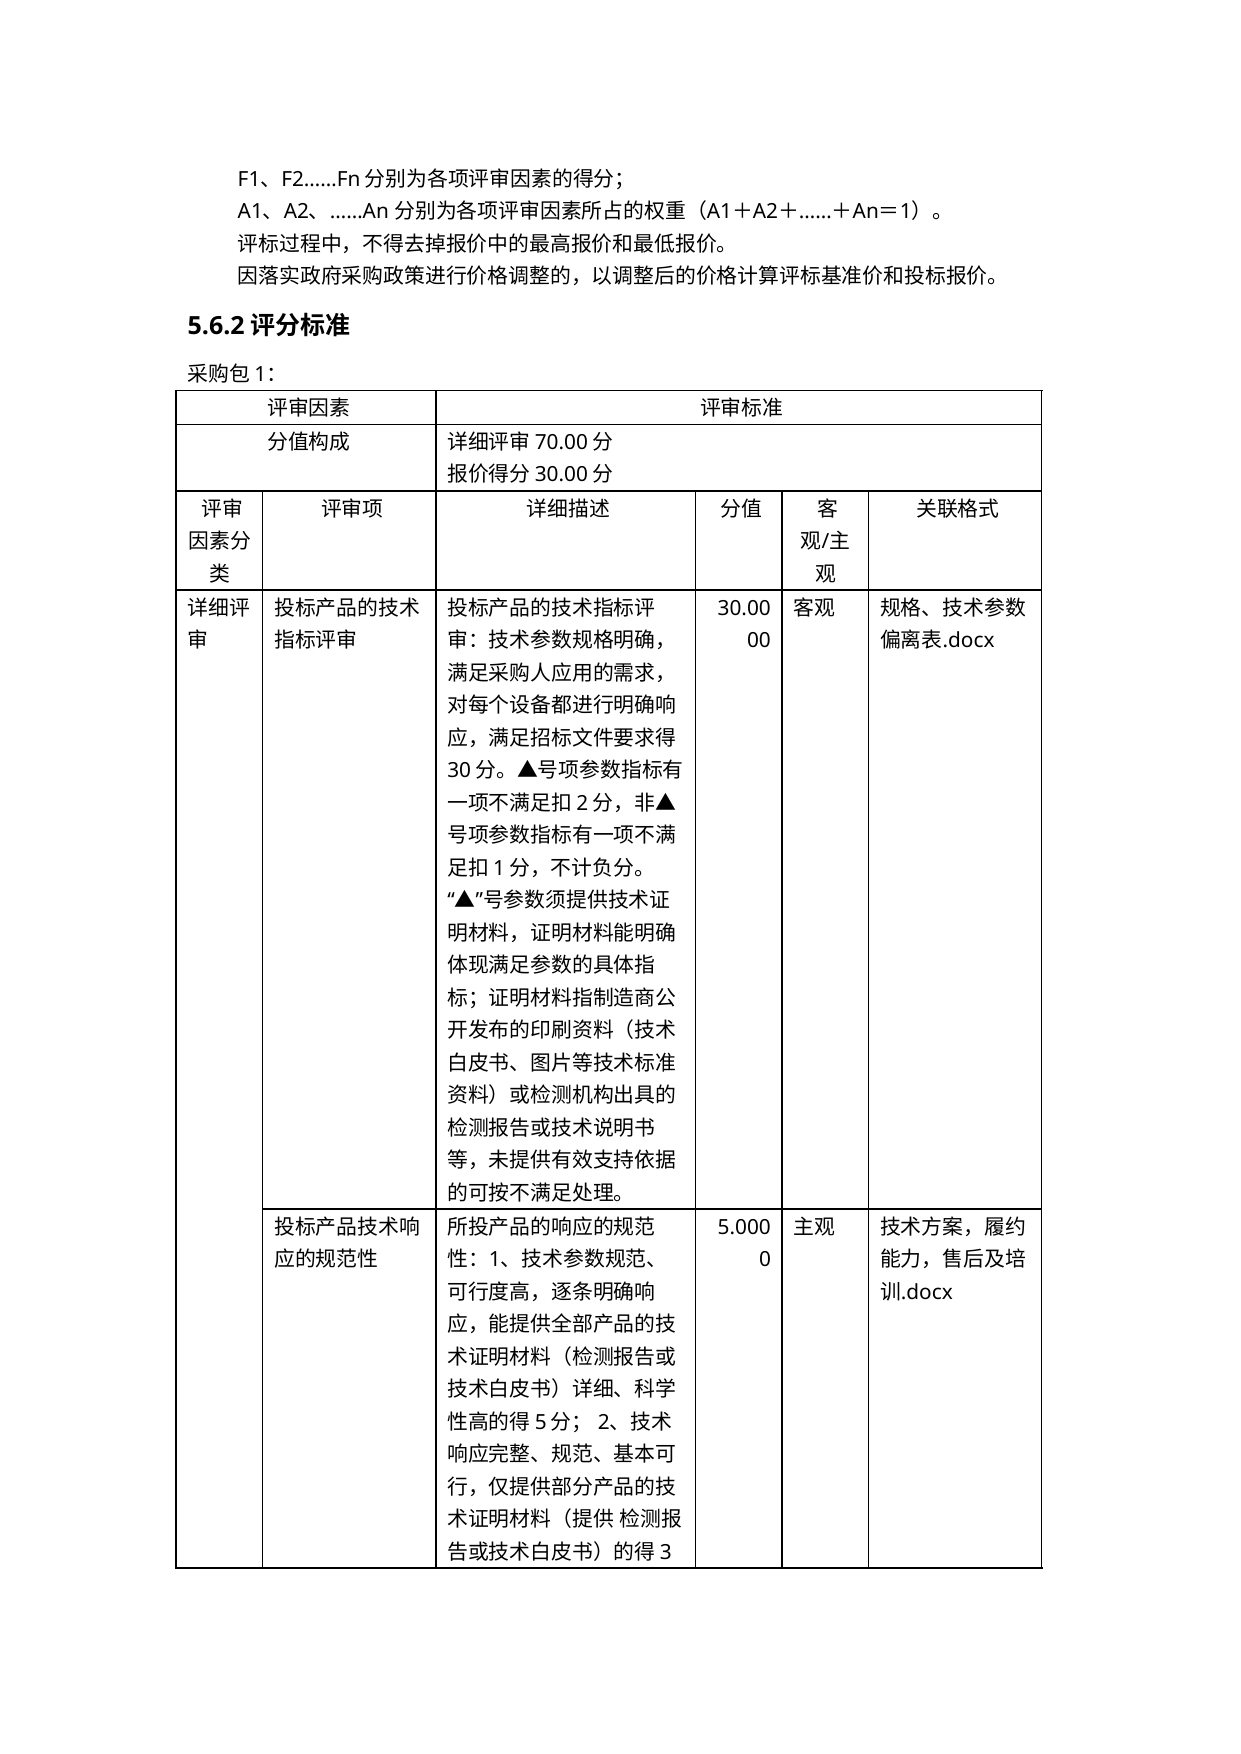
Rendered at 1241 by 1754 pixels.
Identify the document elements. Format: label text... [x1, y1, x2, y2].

table_cell 主观 [783, 1210, 868, 1567]
text 5.6.2评分标准 [187, 292, 1053, 357]
table_cell 分值构成 [177, 425, 435, 490]
table_cell 规格、技术参数偏离表.docx [869, 591, 1041, 1208]
text 评标过程中，不得去掉报价中的最高报价和最低报价。 [187, 227, 1053, 259]
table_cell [437, 1210, 695, 1567]
table_cell 分值 [696, 492, 781, 589]
table_cell 评审项 [263, 492, 435, 589]
table_cell 投标产品的技术指标评审 [263, 591, 435, 1208]
table_header 评审因素 [177, 391, 435, 423]
table_header 评审标准 [437, 391, 1041, 423]
table_cell 5.0000 [696, 1210, 781, 1567]
table_cell 客观 [783, 591, 868, 1208]
text F1、F2……Fn分别为各项评审因素的得分； [187, 162, 1053, 194]
text A1、A2、……An 分别为各项评审因素所占的权重（A1＋A2＋……＋An＝1）。 [187, 194, 1053, 227]
table_cell 投标产品的技术指标评审：技术参数规格明确，满足采购人应用的需求，对每个设备都进行明确响应，满足招标文件要求得30分。▲号项参数指标有一项不满足扣2分，非▲号项参数指标有一项不满足扣1分，不计负分。 “▲”号参数须提供技术证明材料，证明材料能明确体现满足参数的具体指标；证明材料指制造商公开发布的印刷资料（技术白皮书、图片等技术标准资料）或检测机构出具的检测报告或技术说明书等，未提供有效支持依据的可按不满足处理。 [437, 591, 695, 1208]
table_cell 客观/主观 [783, 492, 868, 589]
table_cell 详细评审70.00分 报价得分30.00分 [437, 425, 1041, 490]
table_cell 30.0000 [696, 591, 781, 1208]
text 采购包1： [187, 357, 1053, 389]
table_cell 评审因素分类 [177, 492, 262, 589]
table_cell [869, 1210, 1041, 1567]
text 因落实政府采购政策进行价格调整的，以调整后的价格计算评标基准价和投标报价。 [187, 259, 1053, 292]
table_cell 详细评审 [177, 591, 262, 1567]
table_cell 投标产品技术响应的规范性 [263, 1210, 435, 1567]
table_cell 详细描述 [437, 492, 695, 589]
table_cell 关联格式 [869, 492, 1041, 589]
